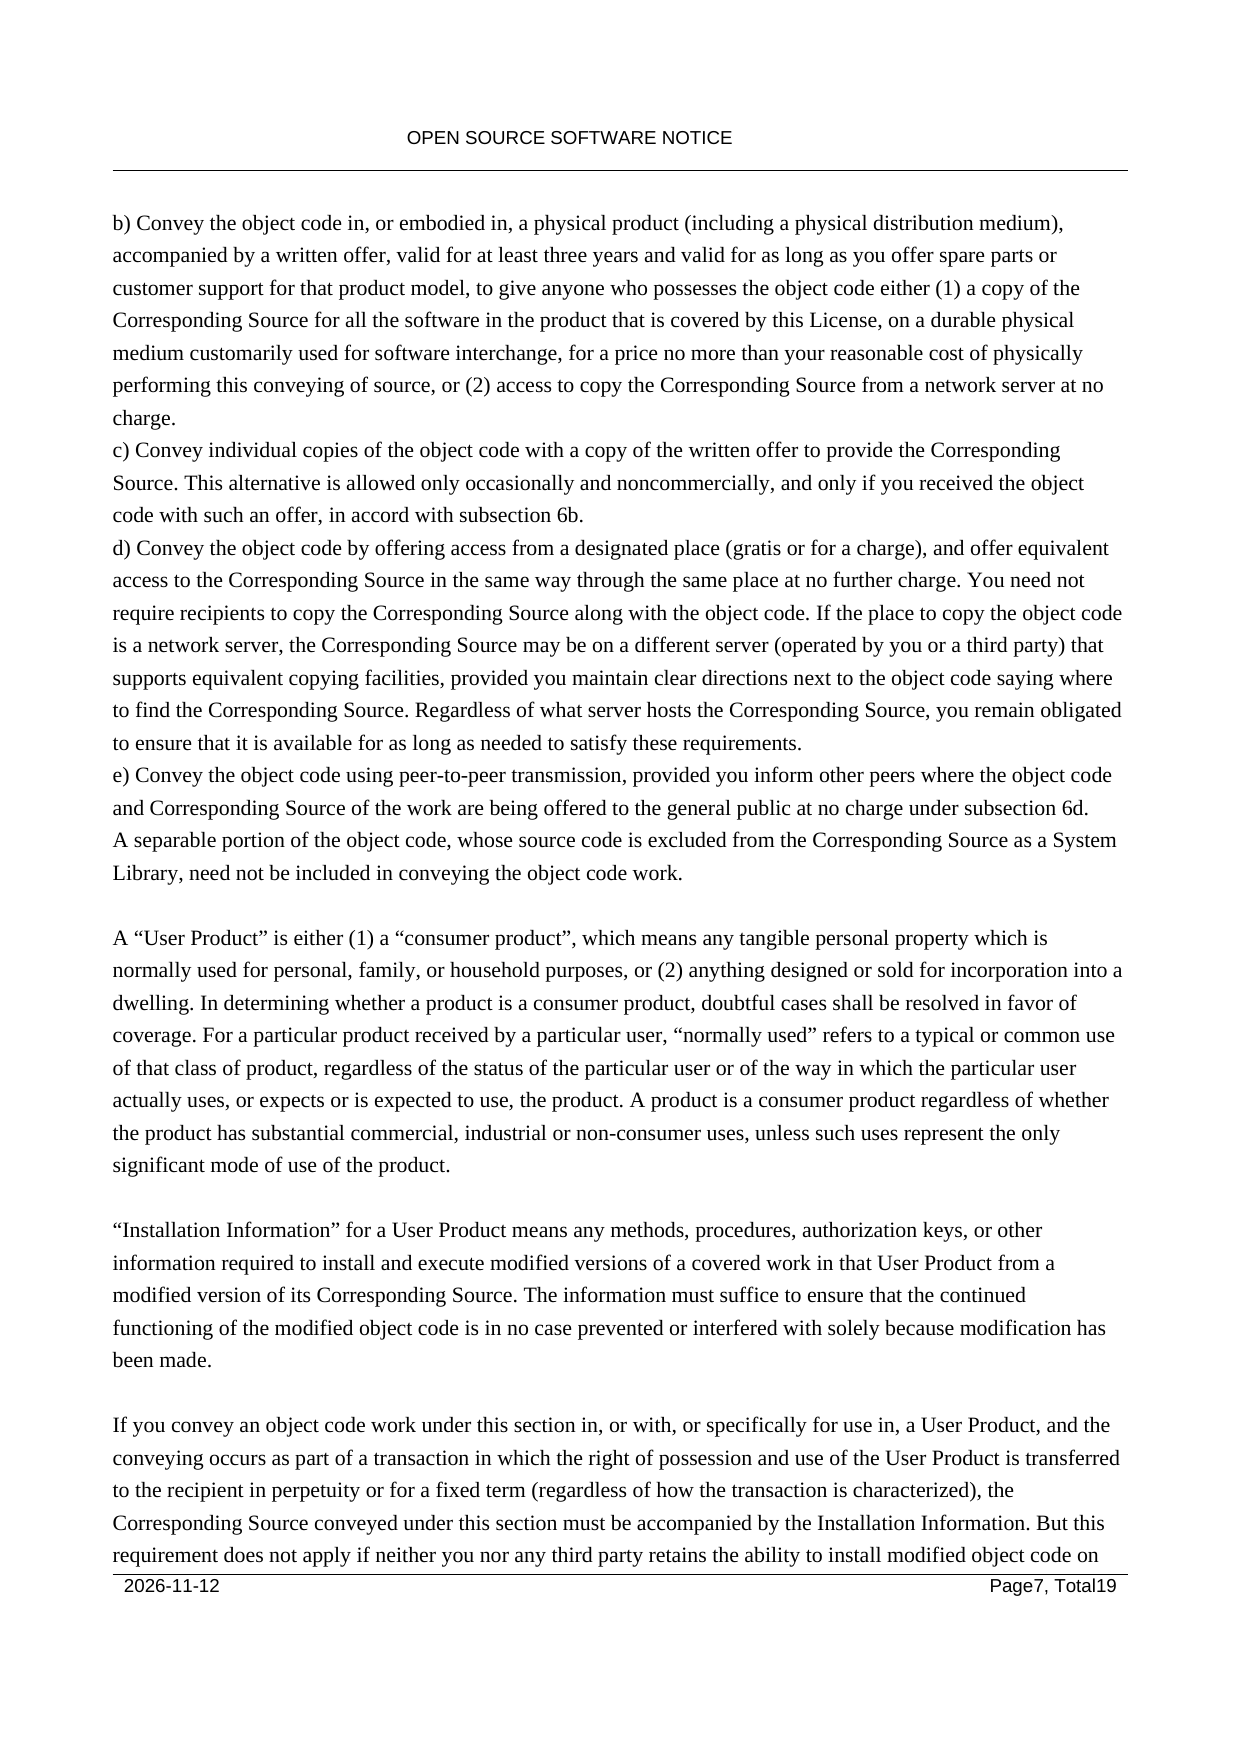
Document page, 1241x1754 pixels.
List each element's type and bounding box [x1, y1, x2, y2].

text [112, 206, 1128, 1571]
